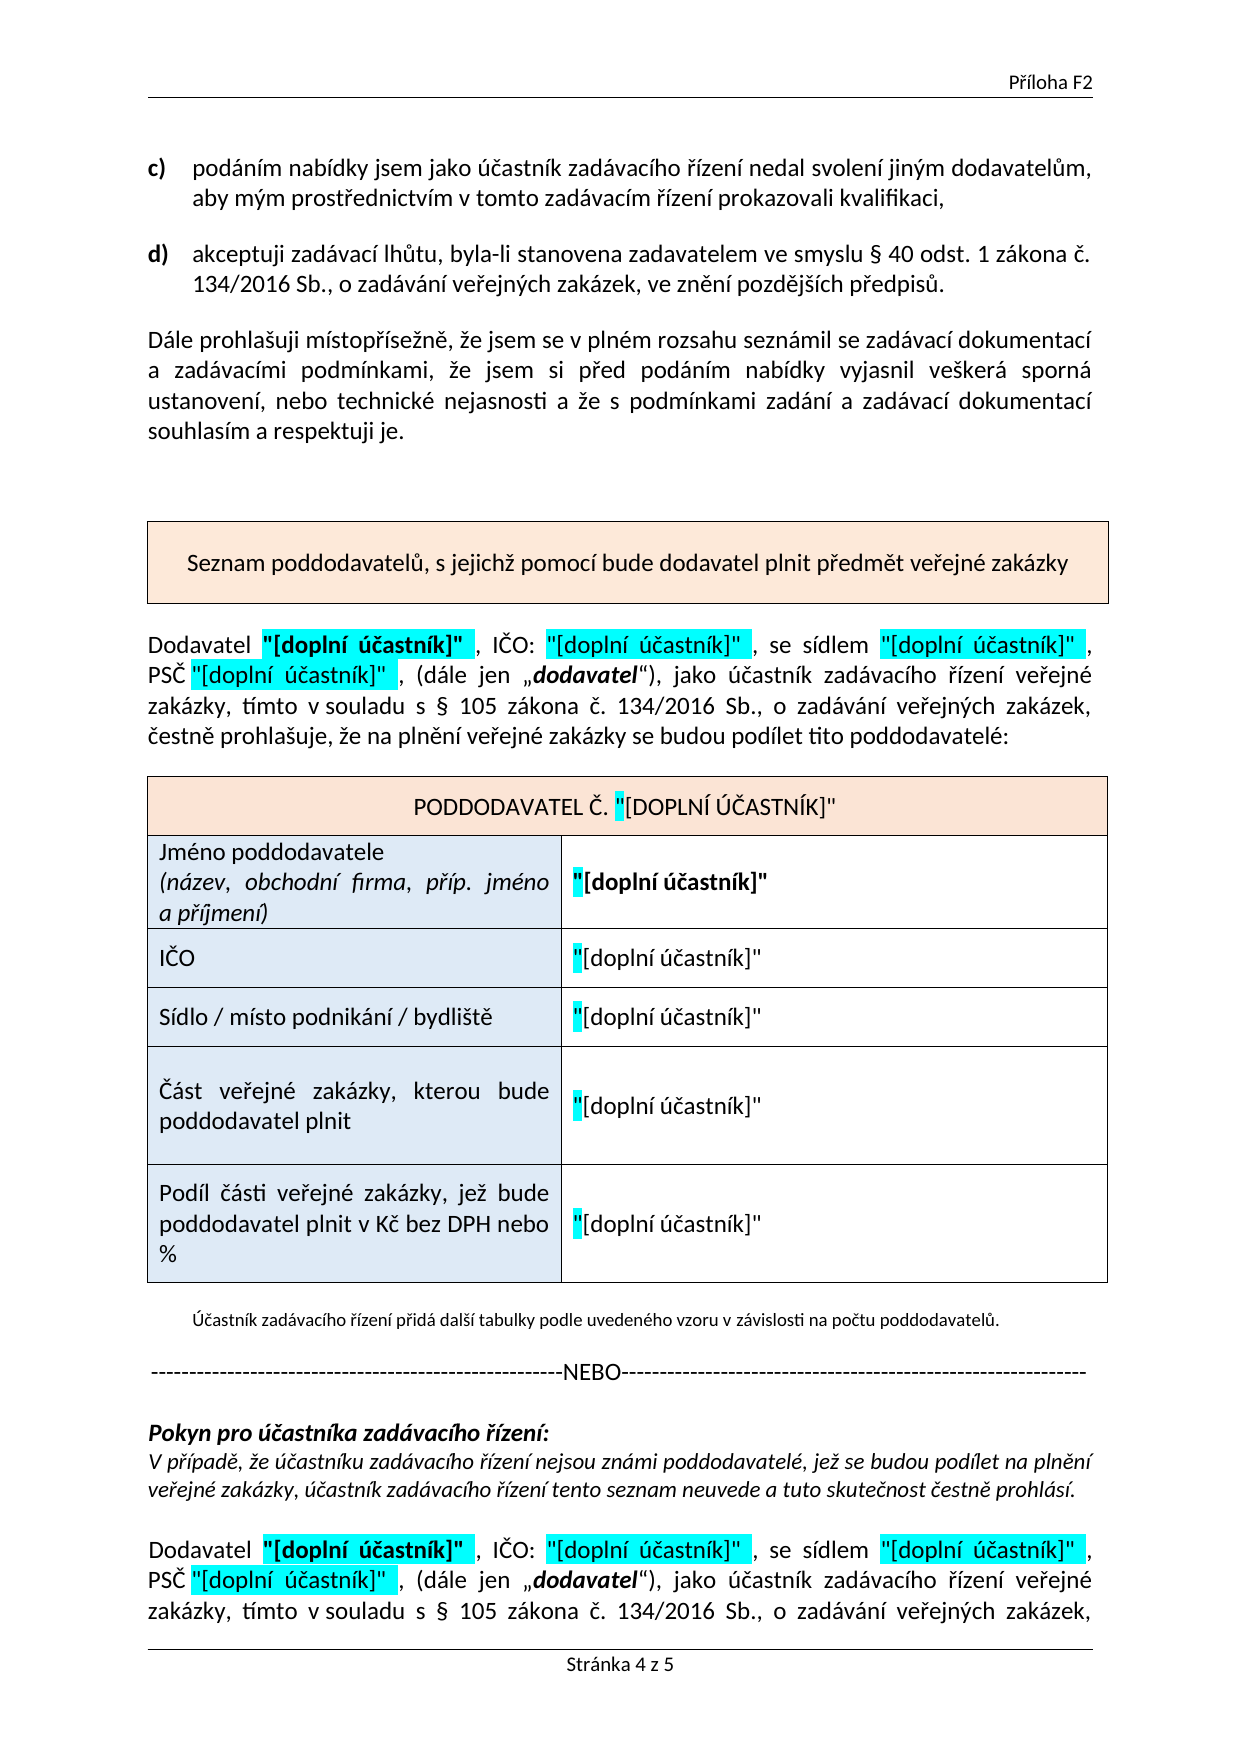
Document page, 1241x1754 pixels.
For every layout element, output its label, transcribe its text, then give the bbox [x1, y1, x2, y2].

table_cell Část veřejné zakázky, kterou bude poddodavatel plnit [148, 1047, 561, 1164]
table_header Seznam poddodavatelů, s jejichž pomocí bude dodavatel plnit předmět veřejné zakázky [148, 522, 1108, 603]
table_cell Podíl části veřejné zakázky, jež bude poddodavatel plnit v Kč bez DPH nebo % [148, 1165, 561, 1282]
table_cell [562, 929, 1107, 987]
table_cell Sídlo / místo podnikání / bydliště [148, 988, 561, 1046]
list akceptuji zadávací lhůtu, byla-li stanovena zadavatelem ve smyslu § 40 odst. 1 zákona č. 134/2016 Sb., o zadávání veřejných zakázek, ve znění pozdějších předpisů. [148, 238, 1093, 299]
table_cell [562, 988, 1107, 1046]
table_cell [562, 836, 1107, 928]
text ------------------------------------------------------NEBO------------------------------------------------------------- [148, 1356, 1093, 1386]
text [148, 1534, 1093, 1626]
table_cell [562, 1165, 1107, 1282]
table_cell Jméno poddodavatele (název, obchodní firma, příp. jméno a příjmení) [148, 836, 561, 928]
text Dále prohlašuji místopřísežně, že jsem se v plném rozsahu seznámil se zadávací dokumentací a zadávacími podmínkami, že jsem si před podáním nabídky vyjasnil veškerá sporná ustanovení, nebo technické nejasnosti a že s podmínkami zadání a zadávací dokumentací souhlasím a respektuji je. [148, 324, 1093, 446]
text V případě, že účastníku zadávacího řízení nejsou známi poddodavatelé, jež se budou podílet na plnění veřejné zakázky, účastník zadávacího řízení tento seznam neuvede a tuto skutečnost čestně prohlásí. [148, 1447, 1093, 1503]
text Dodavatel , IČO: , se sídlem , PSČ , (dále jen „dodavatel“), jako účastník zadávacího řízení veřejné zakázky, tímto v souladu s § 105 zákona č. 134/2016 Sb., o zadávání veřejných zakázek, čestně prohlašuje, že na plnění veřejné zakázky se budou podílet tito poddodavatelé: [148, 629, 1093, 751]
text Pokyn pro účastníka zadávacího řízení: [148, 1417, 1093, 1447]
list Účastník zadávacího řízení přidá další tabulky podle uvedeného vzoru v závislosti na počtu poddodavatelů. [192, 1308, 1122, 1331]
table_header PODDODAVATEL Č. [148, 777, 1107, 835]
table_cell [562, 1047, 1107, 1164]
list podáním nabídky jsem jako účastník zadávacího řízení nedal svolení jiným dodavatelům, aby mým prostřednictvím v tomto zadávacím řízení prokazovali kvalifikaci, [148, 152, 1093, 213]
table_cell IČO [148, 929, 561, 987]
